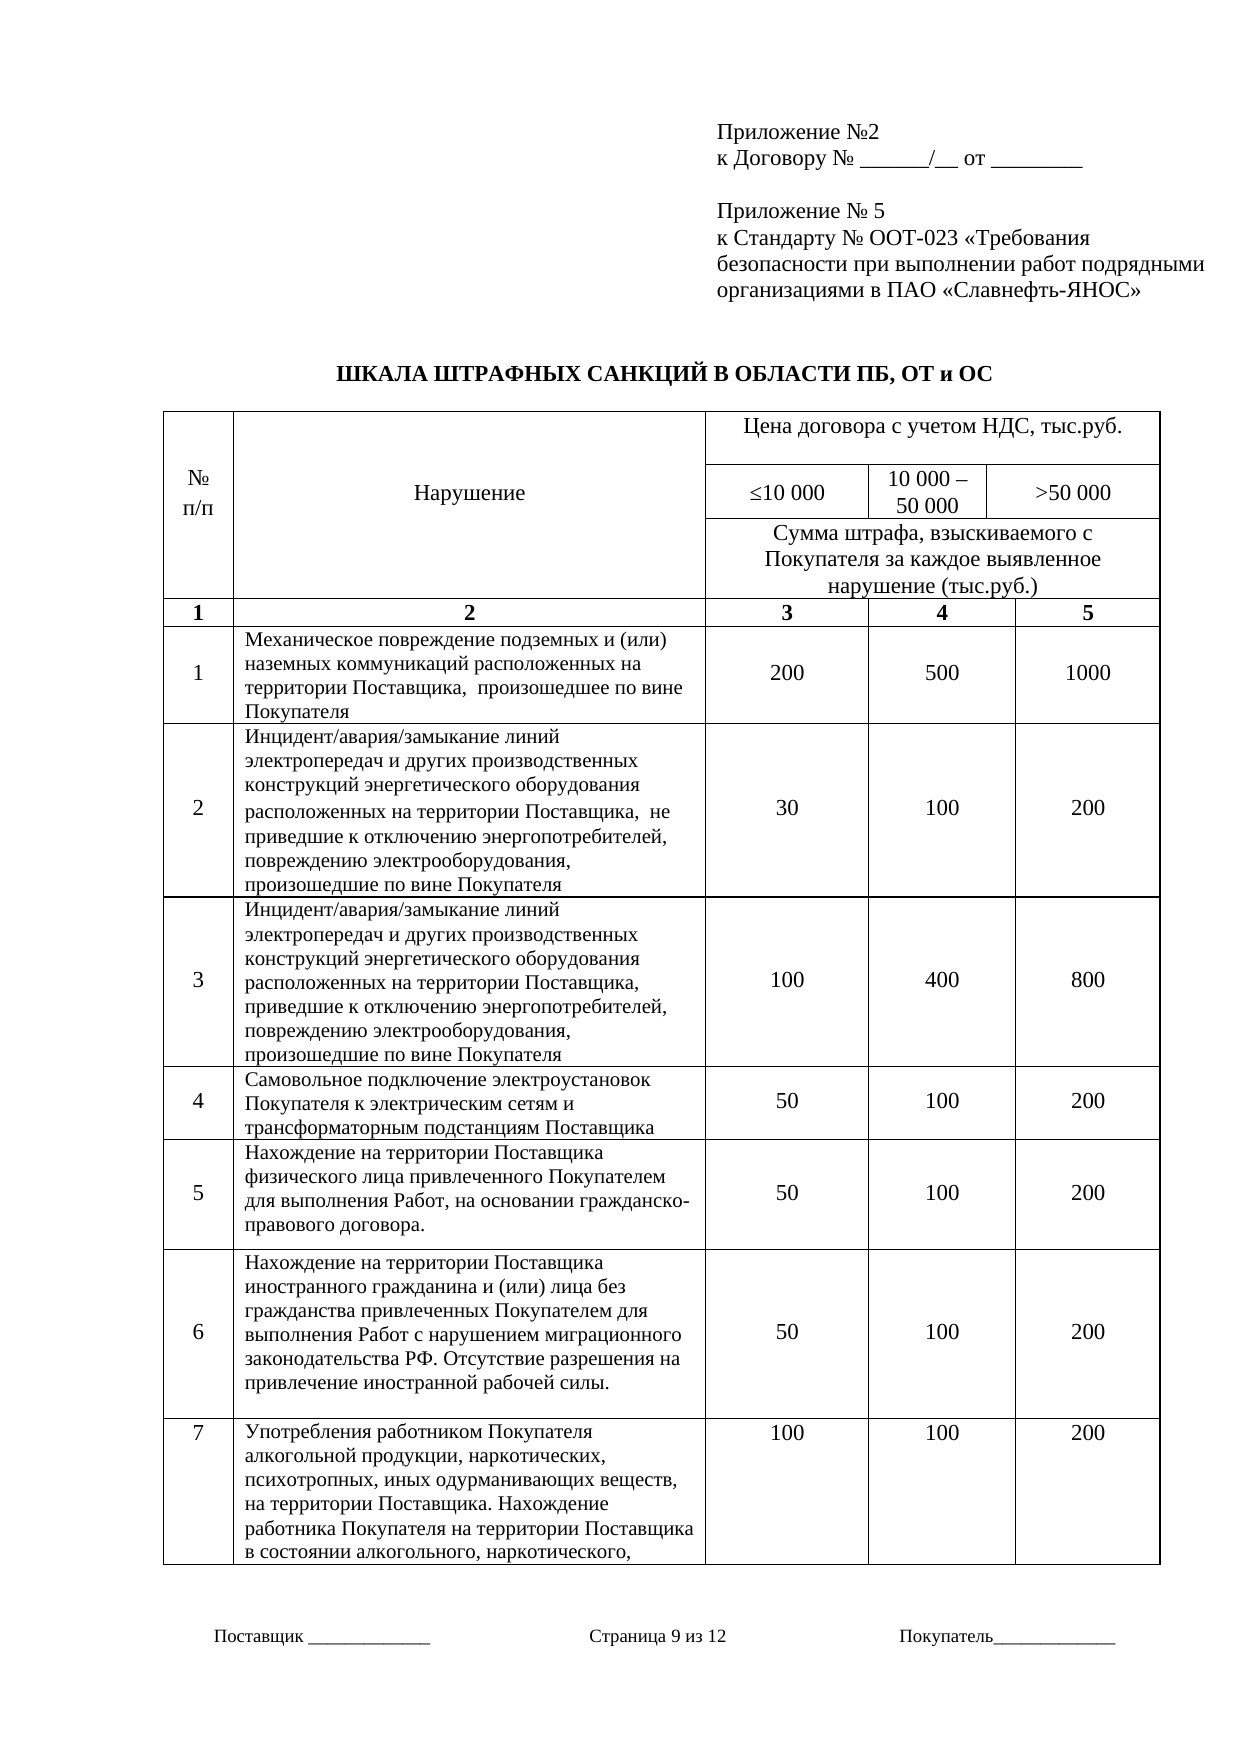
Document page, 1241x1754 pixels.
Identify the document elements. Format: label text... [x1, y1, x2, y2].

table_cell 5 [164, 1140, 233, 1249]
table_cell ˃50 000 [987, 465, 1159, 518]
table_cell 6 [164, 1250, 233, 1418]
table_cell 4 [869, 599, 1015, 626]
table_cell ≤10 000 [706, 465, 868, 518]
table_cell 200 [1016, 1419, 1159, 1563]
table_cell 7 [164, 1419, 233, 1563]
table_cell 100 [869, 1067, 1015, 1139]
table_cell Нахождение на территории Поставщика физического лица привлеченного Покупателем для выполнения Работ, на основании гражданско-правового договора. [234, 1140, 705, 1249]
table_cell 100 [706, 898, 868, 1066]
table_cell 100 [869, 724, 1015, 896]
table_cell 100 [869, 1419, 1015, 1563]
table_cell 4 [164, 1067, 233, 1139]
table_cell 200 [1016, 1140, 1159, 1249]
table_cell 100 [706, 1419, 868, 1563]
table_cell 3 [706, 599, 868, 626]
table_cell 5 [1016, 599, 1159, 626]
table_cell 500 [869, 627, 1015, 723]
table_cell 50 [706, 1067, 868, 1139]
table_cell 30 [706, 724, 868, 896]
table_cell 100 [869, 1250, 1015, 1418]
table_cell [234, 1419, 705, 1563]
table_cell 200 [1016, 1250, 1159, 1418]
table_cell Инцидент/авария/замыкание линий электропередач и других производственных конструкций энергетического оборудования расположенных на территории Поставщика, не приведшие к отключению энергопотребителей, повреждению электрооборудования, произошедшие по вине Покупателя [234, 724, 705, 896]
table_cell 400 [869, 898, 1015, 1066]
table_cell 100 [869, 1140, 1015, 1249]
table_cell Нахождение на территории Поставщика иностранного гражданина и (или) лица без гражданства привлеченных Покупателем для выполнения Работ с нарушением миграционного законодательства РФ. Отсутствие разрешения на привлечение иностранной рабочей силы. [234, 1250, 705, 1418]
table_cell 50 [706, 1140, 868, 1249]
table_cell 1 [164, 627, 233, 723]
table_cell 200 [706, 627, 868, 723]
table_header Цена договора с учетом НДС, тыс.руб. [706, 412, 1159, 464]
table_header Нарушение [234, 412, 705, 598]
table_cell 800 [1016, 898, 1159, 1066]
text ШКАЛА ШТРАФНЫХ САНКЦИЙ В ОБЛАСТИ ПБ, ОТ и ОС [162, 360, 1167, 386]
table_cell 1 [164, 599, 233, 626]
table_cell Сумма штрафа, взыскиваемого с Покупателя за каждое выявленное нарушение (тыс.руб.) [706, 519, 1159, 598]
table_cell 2 [234, 599, 705, 626]
table_cell 10 000 – 50 000 [869, 465, 986, 518]
table_cell Инцидент/авария/замыкание линий электропередач и других производственных конструкций энергетического оборудования расположенных на территории Поставщика, приведшие к отключению энергопотребителей, повреждению электрооборудования, произошедшие по вине Покупателя [234, 898, 705, 1066]
table_cell 50 [706, 1250, 868, 1418]
table_cell Самовольное подключение электроустановок Покупателя к электрическим сетям и трансформаторным подстанциям Поставщика [234, 1067, 705, 1139]
table_cell 1000 [1016, 627, 1159, 723]
table_cell Механическое повреждение подземных и (или) наземных коммуникаций расположенных на территории Поставщика, произошедшее по вине Покупателя [234, 627, 705, 723]
table_header Приложение №2 к Договору № ______/__ от ________ Приложение № 5 к Стандарту № ООТ-023 «Требования безопасности при выполнении работ подрядными организациями в ПАО «Славнефть-ЯНОС» [705, 118, 1221, 309]
table_cell 200 [1016, 1067, 1159, 1139]
table_cell 3 [164, 898, 233, 1066]
table_cell 200 [1016, 724, 1159, 896]
table_cell 2 [164, 724, 233, 896]
table_header № п/п [164, 412, 233, 598]
